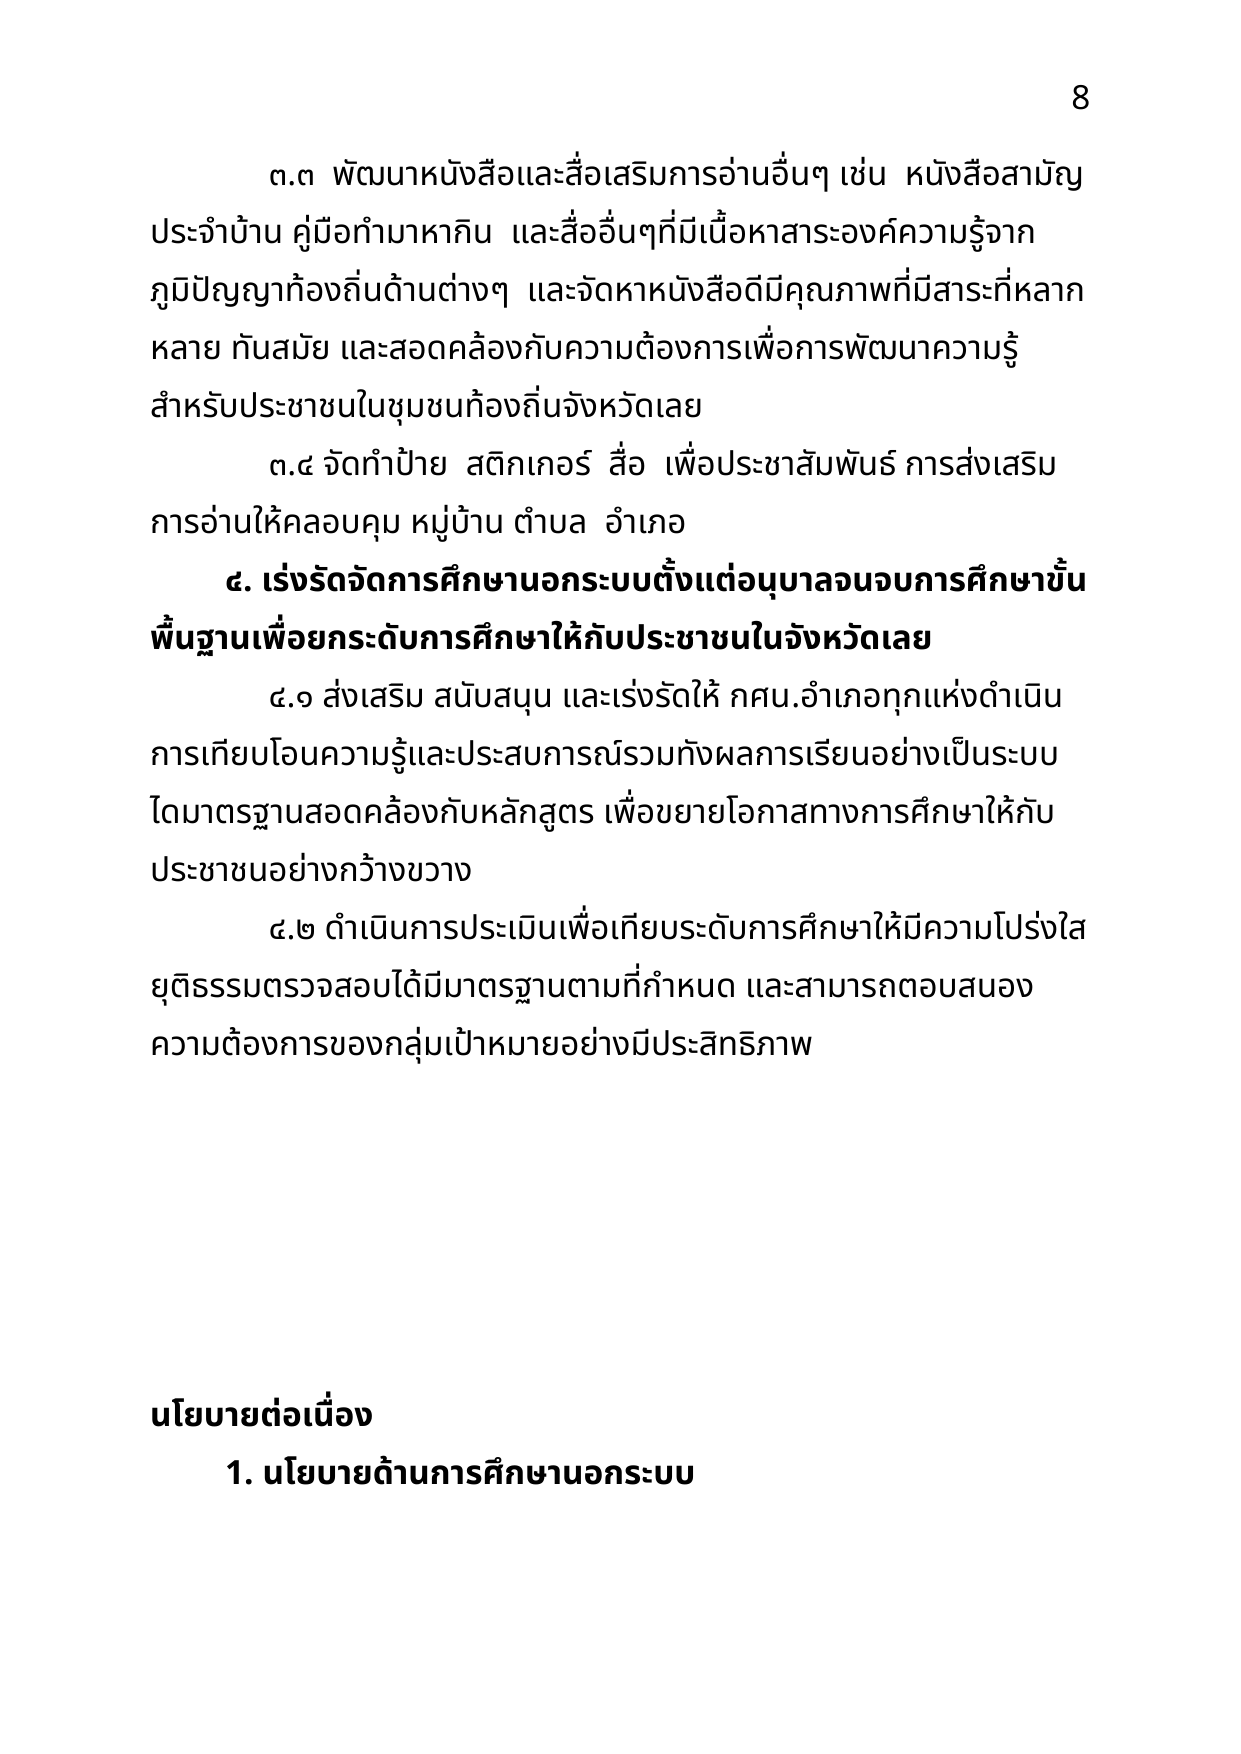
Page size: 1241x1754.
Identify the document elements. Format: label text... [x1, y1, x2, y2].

text ๔.๑ ส่งเสริม สนับสนุน และเร่งรัดให้ กศน.อำเภอทุกแห่งดำเนินการเทียบโอนความรู้และประสบการณ์รวมทังผลการเรียนอย่างเป็นระบบ ไดมาตรฐานสอดคล้องกับหลักสูตร เพื่อขยายโอกาสทางการศึกษาให้กับประชาชนอย่างกว้างขวาง [150, 672, 1090, 896]
text ๓.๓ พัฒนาหนังสือและสื่อเสริมการอ่านอื่นๆ เช่น หนังสือสามัญประจำบ้าน คู่มือทำมาหากิน และสื่ออื่นๆที่มีเนื้อหาสาระองค์ความรู้จากภูมิปัญญาท้องถิ่นด้านต่างๆ และจัดหาหนังสือดีมีคุณภาพที่มีสาระที่หลากหลาย ทันสมัย และสอดคล้องกับความต้องการเพื่อการพัฒนาความรู้สำหรับประชาชนในชุมชนท้องถิ่นจังหวัดเลย [150, 150, 1090, 432]
list นโยบายด้านการศึกษานอกระบบ [225, 1449, 1090, 1499]
text นโยบายต่อเนื่อง [150, 1391, 1090, 1441]
text ๓.๔ จัดทำป้าย สติกเกอร์ สื่อ เพื่อประชาสัมพันธ์ การส่งเสริมการอ่านให้คลอบคุม หมู่บ้าน ตำบล อำเภอ [150, 440, 1090, 548]
text ๔. เร่งรัดจัดการศึกษานอกระบบตั้งแต่อนุบาลจนจบการศึกษาขั้นพื้นฐานเพื่อยกระดับการศึกษาให้กับประชาชนในจังหวัดเลย [150, 556, 1090, 664]
text ๔.๒ ดำเนินการประเมินเพื่อเทียบระดับการศึกษาให้มีความโปร่งใสยุติธรรมตรวจสอบได้มีมาตรฐานตามที่กำหนด และสามารถตอบสนองความต้องการของกลุ่มเป้าหมายอย่างมีประสิทธิภาพ [150, 904, 1090, 1070]
